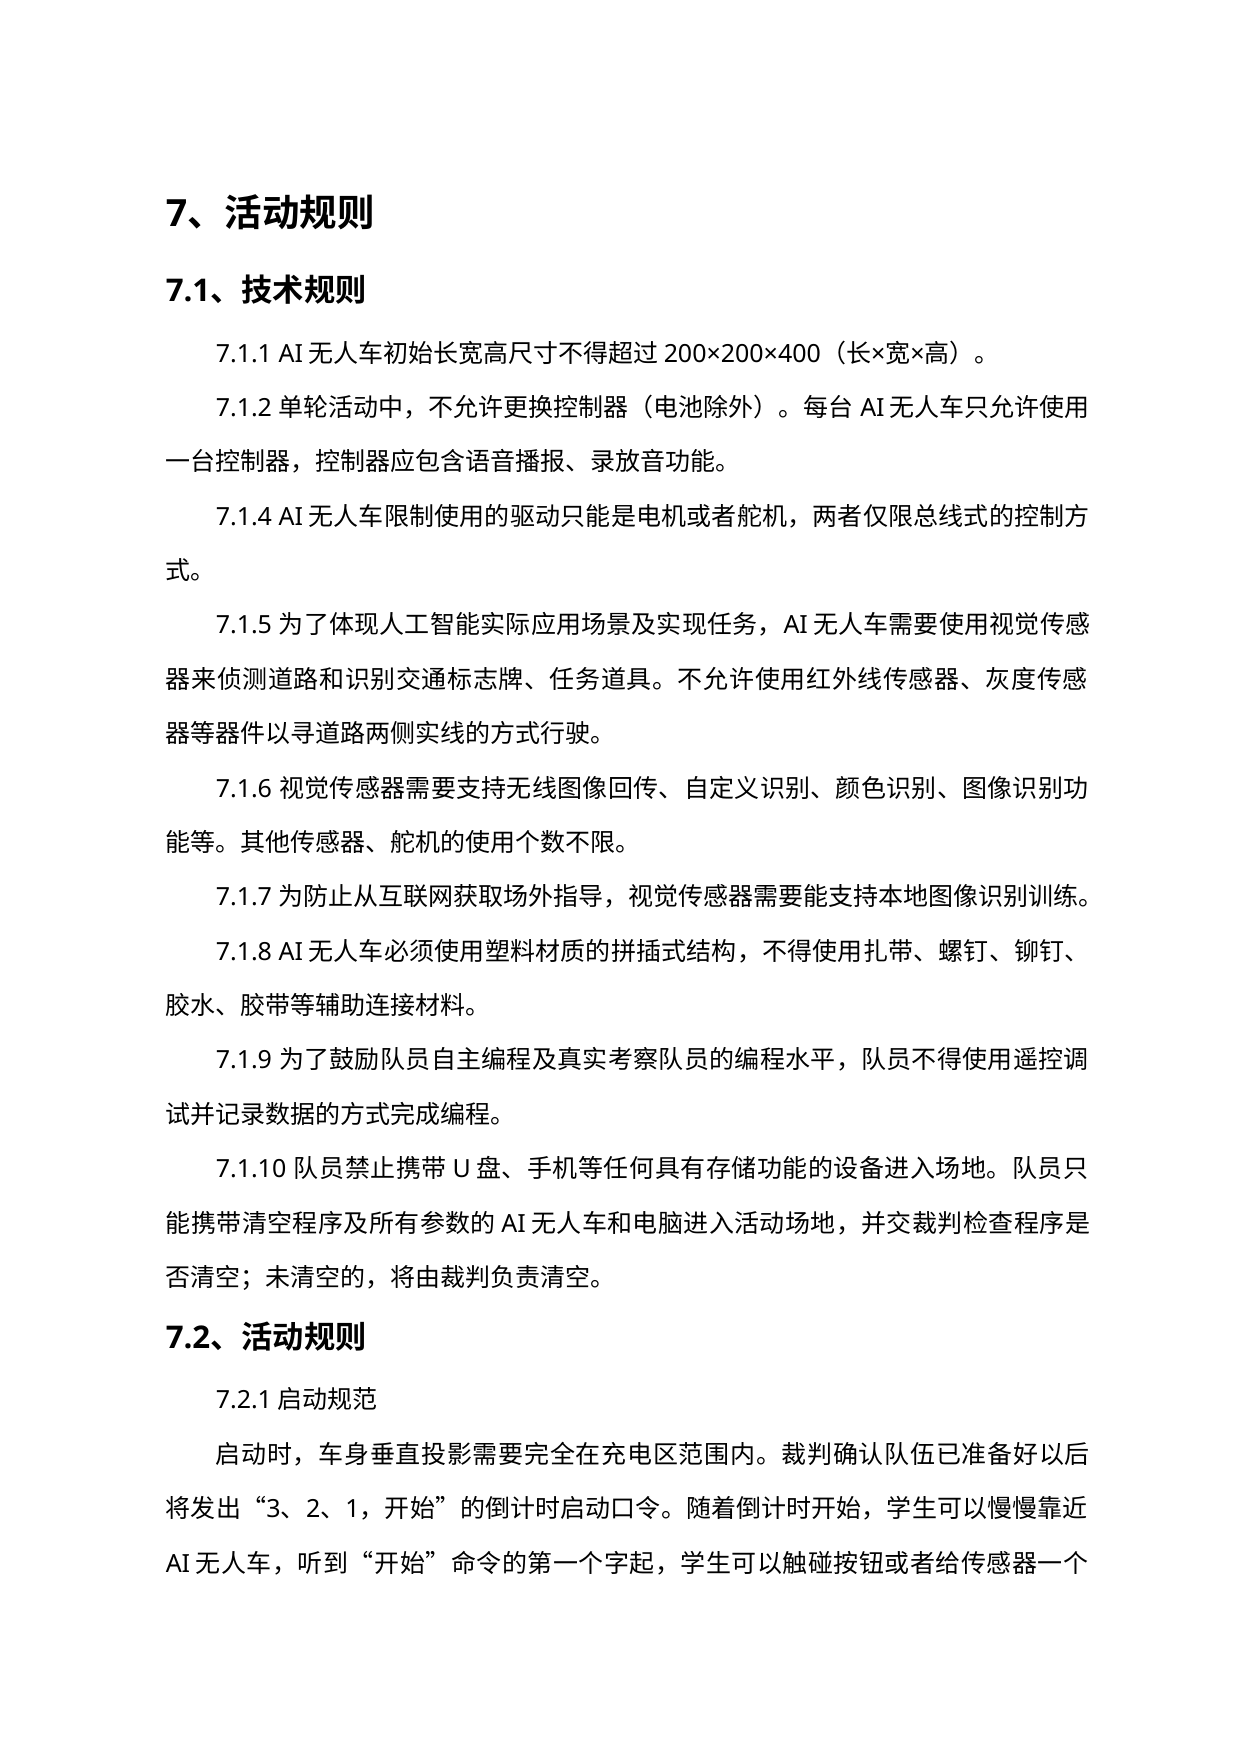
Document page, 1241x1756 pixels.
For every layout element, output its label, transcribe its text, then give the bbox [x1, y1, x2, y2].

list 7.1.6 视觉传感器需要支持无线图像回传、自定义识别、颜色识别、图像识别功能等。其他传感器、舵机的使用个数不限。 [166, 768, 1090, 859]
list 7.1.2 单轮活动中，不允许更换控制器（电池除外）。每台AI无人车只允许使用一台控制器，控制器应包含语音播报、录放音功能。 [166, 387, 1090, 478]
subtitle 7.1、技术规则 [166, 265, 1090, 310]
subtitle 7.2、活动规则 [166, 1312, 1090, 1357]
list 7.1.8 AI无人车必须使用塑料材质的拼插式结构，不得使用扎带、螺钉、铆钉、胶水、胶带等辅助连接材料。 [166, 931, 1090, 1022]
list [166, 1434, 1090, 1579]
list 7.1.5 为了体现人工智能实际应用场景及实现任务，AI无人车需要使用视觉传感器来侦测道路和识别交通标志牌、任务道具。不允许使用红外线传感器、灰度传感器等器件以寻道路两侧实线的方式行驶。 [166, 605, 1090, 750]
list 7.1.7 为防止从互联网获取场外指导，视觉传感器需要能支持本地图像识别训练。 [166, 877, 1090, 913]
list 7.2.1启动规范 [166, 1380, 1090, 1416]
list 7.1.4 AI无人车限制使用的驱动只能是电机或者舵机，两者仅限总线式的控制方式。 [166, 496, 1090, 587]
subtitle 7、活动规则 [166, 183, 1090, 238]
list 7.1.1 AI无人车初始长宽高尺寸不得超过 200×200×400（长×宽×高）。 [166, 333, 1090, 369]
list 7.1.9 为了鼓励队员自主编程及真实考察队员的编程水平，队员不得使用遥控调试并记录数据的方式完成编程。 [166, 1040, 1090, 1131]
list 7.1.10 队员禁止携带U盘、手机等任何具有存储功能的设备进入场地。队员只能携带清空程序及所有参数的AI无人车和电脑进入活动场地，并交裁判检查程序是否清空；未清空的，将由裁判负责清空。 [166, 1149, 1090, 1294]
